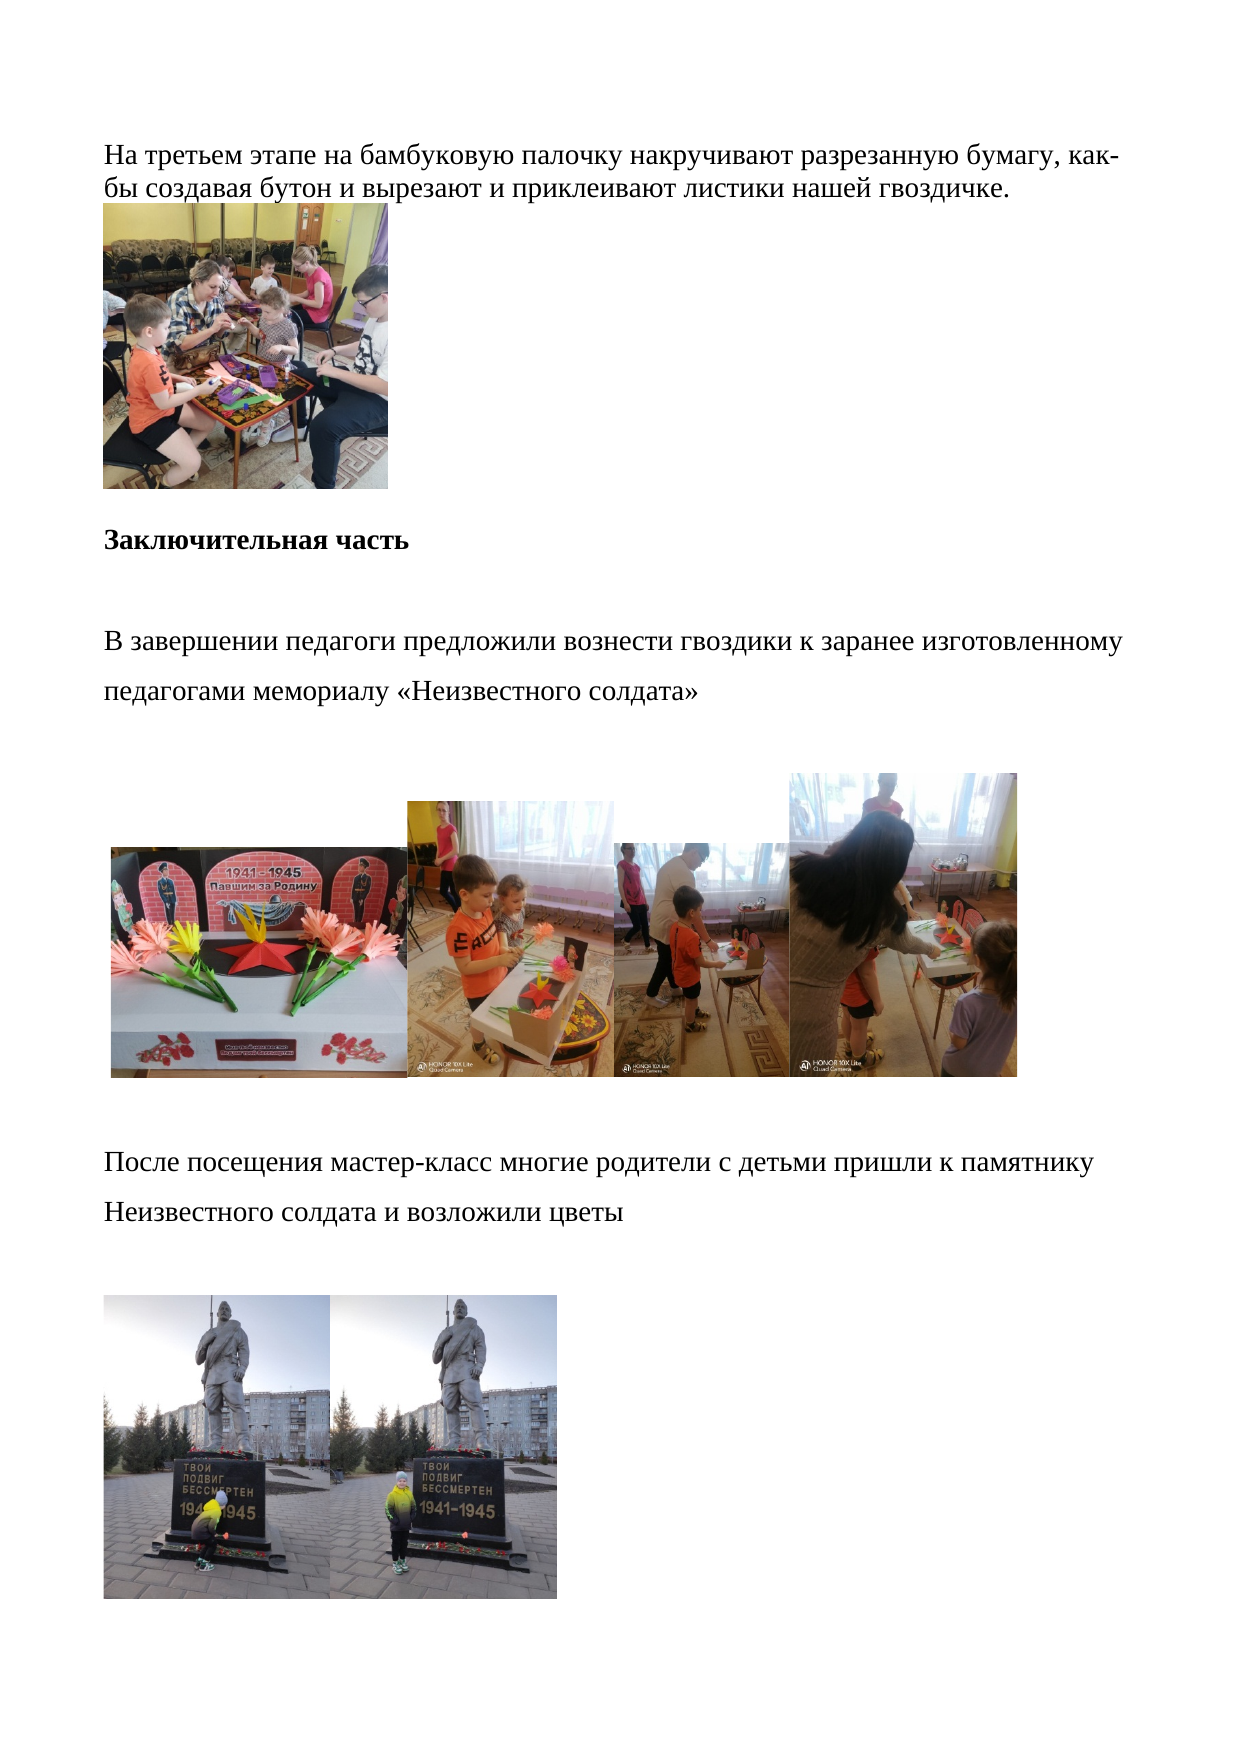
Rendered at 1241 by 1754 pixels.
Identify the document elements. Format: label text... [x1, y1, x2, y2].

picture [103, 203, 388, 489]
text На третьем этапе на бамбуковую палочку накручивают разрезанную бумагу, как-бы создавая бутон и вырезают и приклеивают листики нашей гвоздичке. [103, 137, 1137, 204]
picture [103, 1295, 557, 1599]
text После посещения мастер-класс многие родители с детьми пришли к памятнику Неизвестного солдата и возложили цветы [103, 1144, 1137, 1228]
picture [110, 773, 1018, 1078]
text В завершении педагоги предложили вознести гвоздики к заранее изготовленному педагогами мемориалу «Неизвестного солдата» [103, 623, 1137, 707]
text Заключительная часть [103, 522, 1137, 556]
